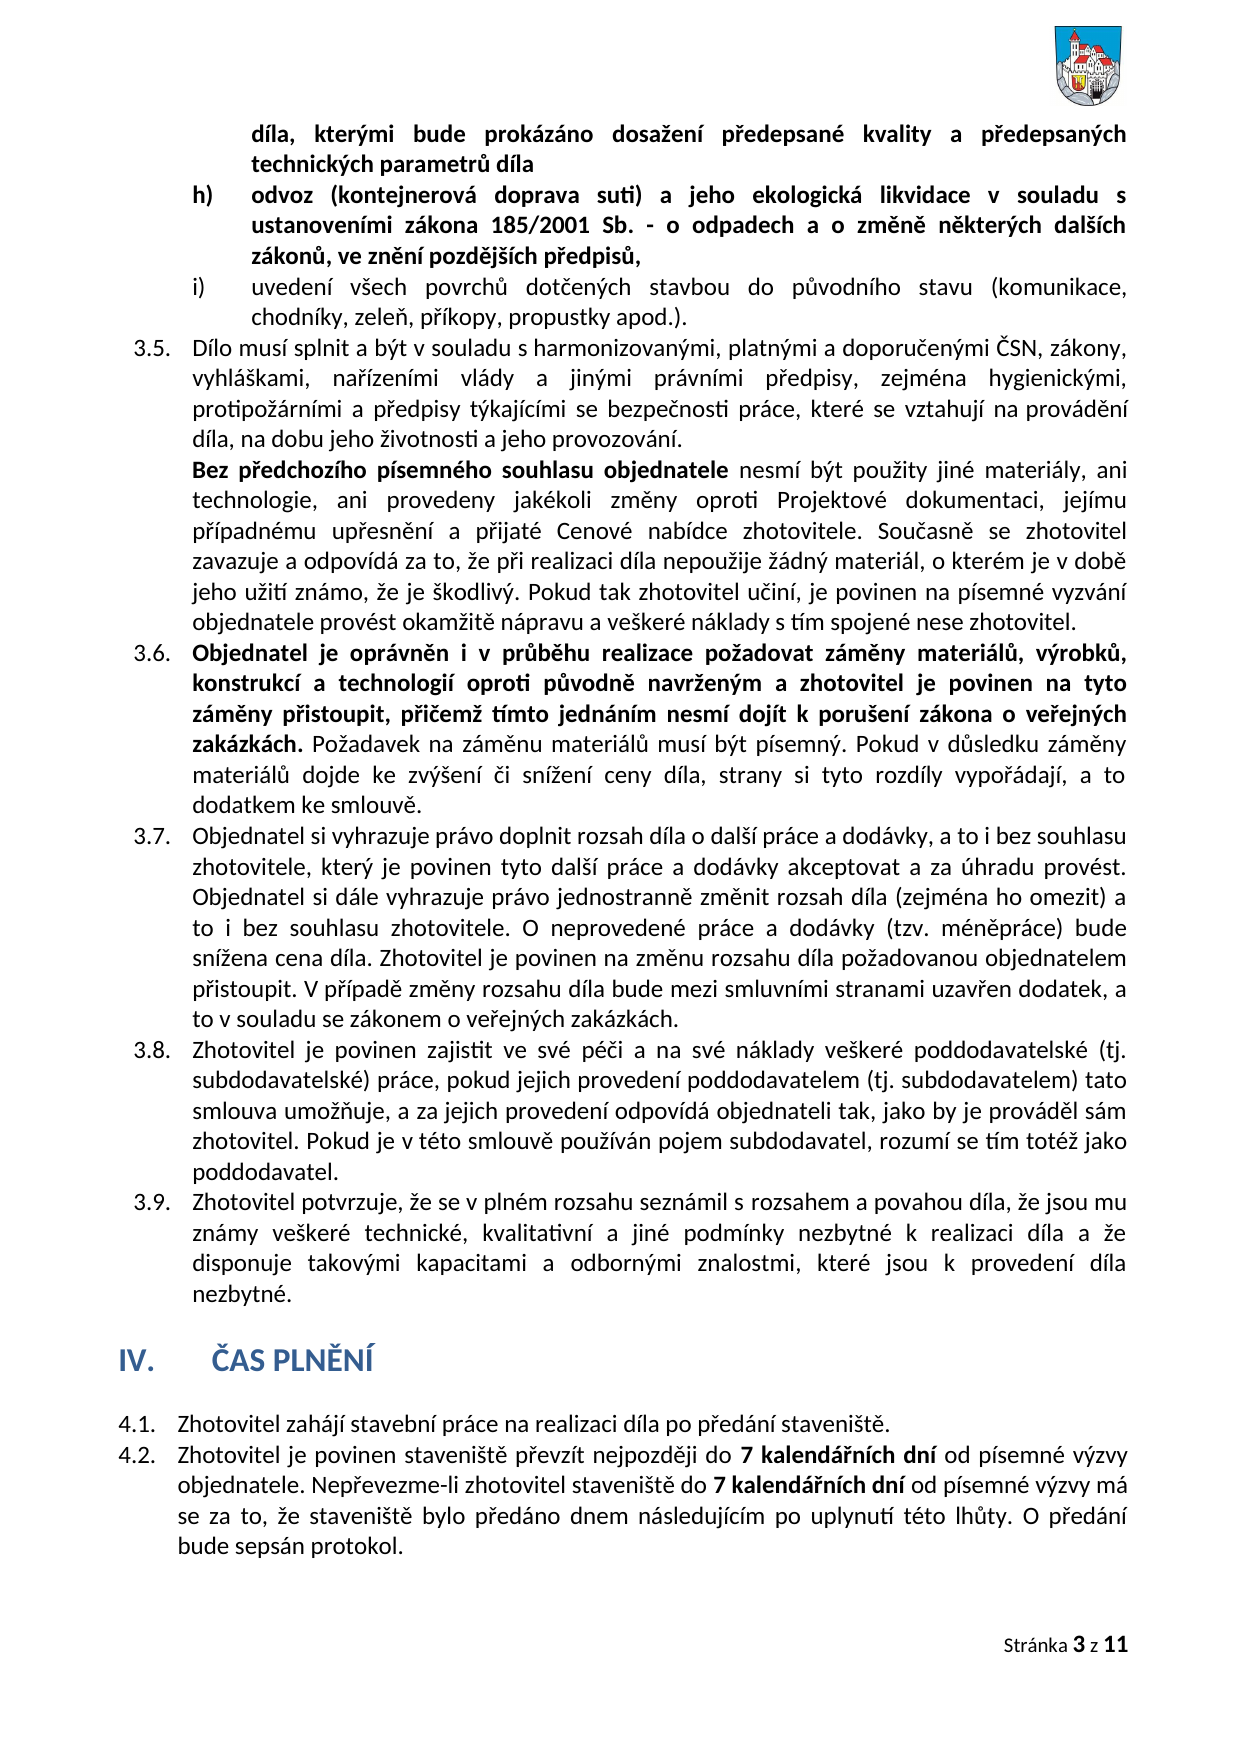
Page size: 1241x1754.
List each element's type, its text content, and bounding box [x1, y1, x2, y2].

list uvedení všech povrchů dotčených stavbou do původního stavu (komunikace, chodníky, zeleň, příkopy, propustky apod.). [192, 271, 1128, 332]
list Zhotovitel je povinen staveniště převzít nejpozději do 7 kalendářních dní od písemné výzvy objednatele. Nepřevezme-li zhotovitel staveniště do 7 kalendářních dní od písemné výzvy má se za to, že staveniště bylo předáno dnem následujícím po uplynutí této lhůty. O předání bude sepsán protokol. [118, 1439, 1128, 1561]
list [192, 118, 1128, 179]
list Objednatel je oprávněn i v průběhu realizace požadovat záměny materiálů, výrobků, konstrukcí a technologií oproti původně navrženým a zhotovitel je povinen na tyto záměny přistoupit, přičemž tímto jednáním nesmí dojít k porušení zákona o veřejných zakázkách. Požadavek na záměnu materiálů musí být písemný. Pokud v důsledku záměny materiálů dojde ke zvýšení či snížení ceny díla, strany si tyto rozdíly vypořádají, a to dodatkem ke smlouvě. [133, 637, 1128, 820]
subtitle ČAS PLNĚNÍ [118, 1339, 1128, 1380]
list Zhotovitel je povinen zajistit ve své péči a na své náklady veškeré poddodavatelské (tj. subdodavatelské) práce, pokud jejich provedení poddodavatelem (tj. subdodavatelem) tato smlouva umožňuje, a za jejich provedení odpovídá objednateli tak, jako by je prováděl sám zhotovitel. Pokud je v této smlouvě používán pojem subdodavatel, rozumí se tím totéž jako poddodavatel. [133, 1034, 1128, 1186]
text Bez předchozího písemného souhlasu objednatele nesmí být použity jiné materiály, ani technologie, ani provedeny jakékoli změny oproti Projektové dokumentaci, jejímu případnému upřesnění a přijaté Cenové nabídce zhotovitele. Současně se zhotovitel zavazuje a odpovídá za to, že při realizaci díla nepoužije žádný materiál, o kterém je v době jeho užití známo, že je škodlivý. Pokud tak zhotovitel učiní, je povinen na písemné vyzvání objednatele provést okamžitě nápravu a veškeré náklady s tím spojené nese zhotovitel. [192, 454, 1128, 637]
list Zhotovitel zahájí stavební práce na realizaci díla po předání staveniště. [118, 1408, 1128, 1439]
picture [1049, 26, 1127, 106]
list Objednatel si vyhrazuje právo doplnit rozsah díla o další práce a dodávky, a to i bez souhlasu zhotovitele, který je povinen tyto další práce a dodávky akceptovat a za úhradu provést. Objednatel si dále vyhrazuje právo jednostranně změnit rozsah díla (zejména ho omezit) a to i bez souhlasu zhotovitele. O neprovedené práce a dodávky (tzv. méněpráce) bude snížena cena díla. Zhotovitel je povinen na změnu rozsahu díla požadovanou objednatelem přistoupit. V případě změny rozsahu díla bude mezi smluvními stranami uzavřen dodatek, a to v souladu se zákonem o veřejných zakázkách. [133, 820, 1128, 1034]
list Dílo musí splnit a být v souladu s harmonizovanými, platnými a doporučenými ČSN, zákony, vyhláškami, nařízeními vlády a jinými právními předpisy, zejména hygienickými, protipožárními a předpisy týkajícími se bezpečnosti práce, které se vztahují na provádění díla, na dobu jeho životnosti a jeho provozování. [133, 332, 1128, 454]
list odvoz (kontejnerová doprava suti) a jeho ekologická likvidace v souladu s ustanoveními zákona 185/2001 Sb. - o odpadech a o změně některých dalších zákonů, ve znění pozdějších předpisů, [192, 179, 1128, 271]
list Zhotovitel potvrzuje, že se v plném rozsahu seznámil s rozsahem a povahou díla, že jsou mu známy veškeré technické, kvalitativní a jiné podmínky nezbytné k realizaci díla a že disponuje takovými kapacitami a odbornými znalostmi, které jsou k provedení díla nezbytné. [133, 1186, 1128, 1308]
